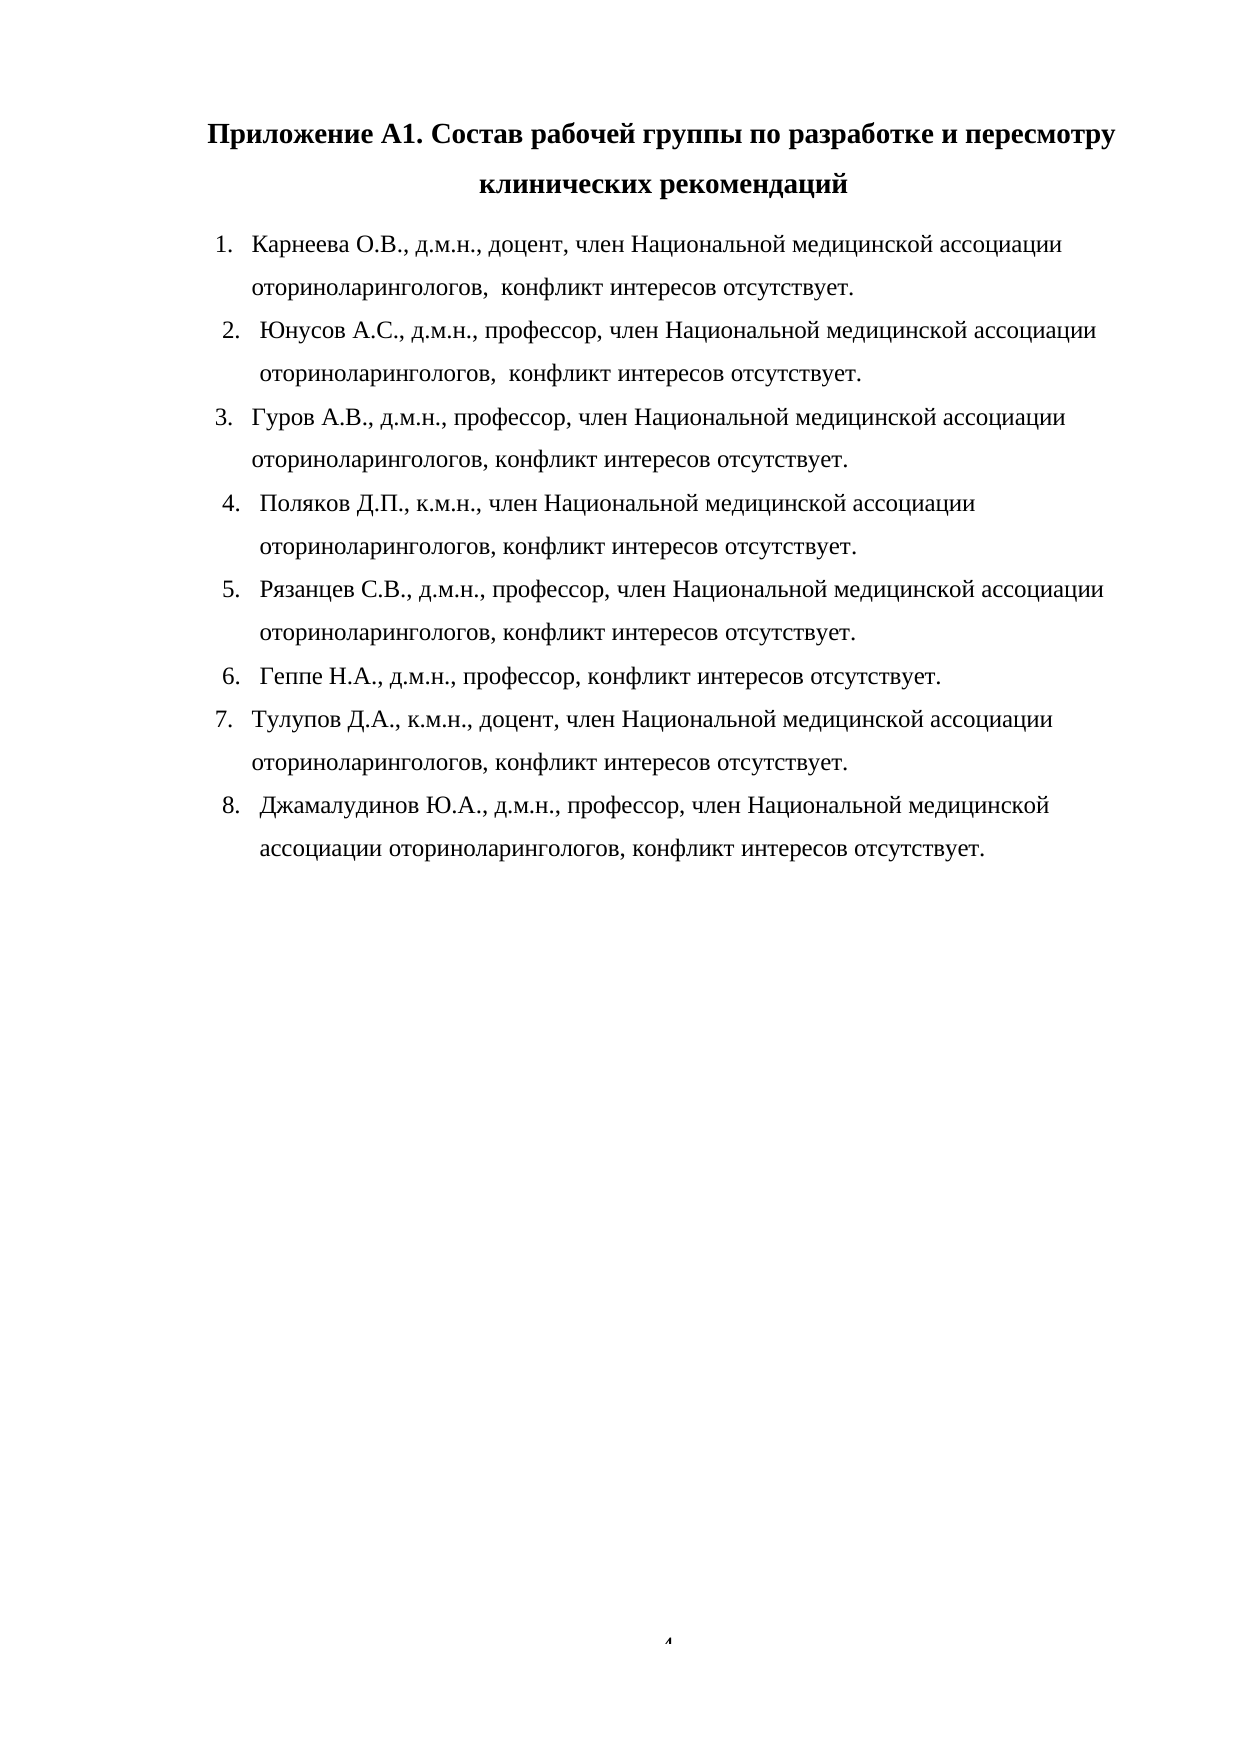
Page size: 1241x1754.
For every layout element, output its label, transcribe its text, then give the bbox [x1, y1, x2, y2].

list Карнеева О.В., д.м.н., доцент, член Национальной медицинской ассоциации оториноларингологов, конфликт интересов отсутствует. [214, 229, 1066, 300]
list Геппе Н.А., д.м.н., профессор, конфликт интересов отсутствует. [222, 661, 1134, 689]
list Гуров А.В., д.м.н., профессор, член Национальной медицинской ассоциации оториноларингологов, конфликт интересов отсутствует. [214, 402, 1070, 473]
list Тулупов Д.А., к.м.н., доцент, член Национальной медицинской ассоциации оториноларингологов, конфликт интересов отсутствует. [214, 704, 1054, 776]
list Поляков Д.П., к.м.н., член Национальной медицинской ассоциации оториноларингологов, конфликт интересов отсутствует. [222, 488, 979, 559]
subtitle Приложение А1. Состав рабочей группы по разработке и пересмотру клинических рекомендаций [207, 116, 1134, 200]
list Юнусов А.С., д.м.н., профессор, член Национальной медицинской ассоциации оториноларингологов, конфликт интересов отсутствует. [222, 315, 1101, 387]
list Джамалудинов Ю.А., д.м.н., профессор, член Национальной медицинской ассоциации оториноларингологов, конфликт интересов отсутствует. [222, 790, 1054, 862]
list Рязанцев С.В., д.м.н., профессор, член Национальной медицинской ассоциации оториноларингологов, конфликт интересов отсутствует. [222, 574, 1109, 646]
